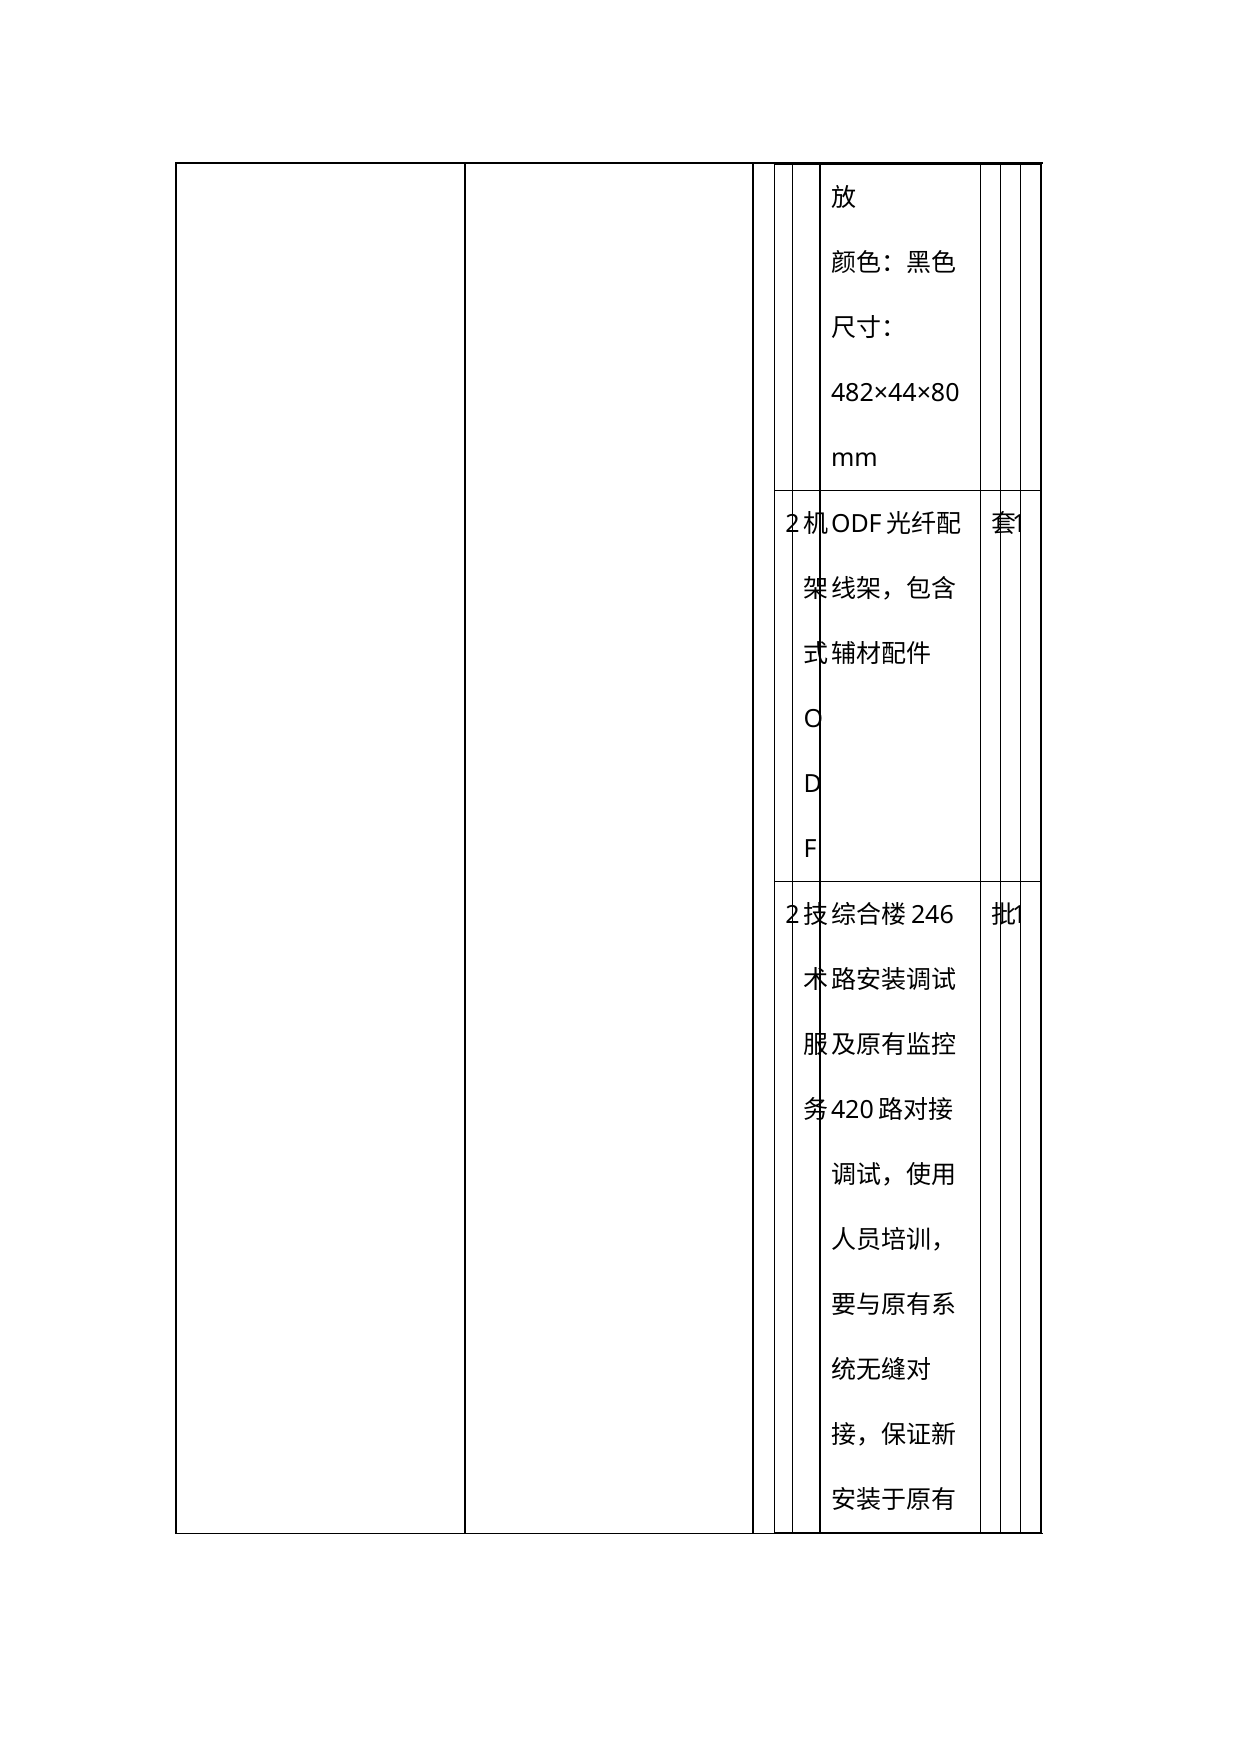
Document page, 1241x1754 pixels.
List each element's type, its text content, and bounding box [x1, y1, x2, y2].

table_cell [1001, 165, 1020, 490]
table_cell [1021, 882, 1040, 1532]
table_cell [1021, 491, 1040, 881]
table_cell [1021, 165, 1040, 490]
table_cell [981, 882, 1000, 1532]
table_cell [1001, 882, 1020, 1532]
table_cell [981, 165, 1000, 490]
table_cell [821, 165, 980, 490]
table_cell ★ [466, 164, 752, 1533]
table_cell [754, 164, 774, 1533]
table_cell 1 [177, 164, 464, 1533]
table_cell [1001, 491, 1020, 881]
table_cell [821, 882, 980, 1532]
table_cell [793, 491, 819, 881]
table_cell [775, 165, 792, 490]
table_cell [793, 165, 819, 490]
table_cell [981, 491, 1000, 881]
table_cell [821, 491, 980, 881]
table_cell [793, 882, 819, 1532]
table_cell [775, 491, 792, 881]
table_cell [775, 882, 792, 1532]
